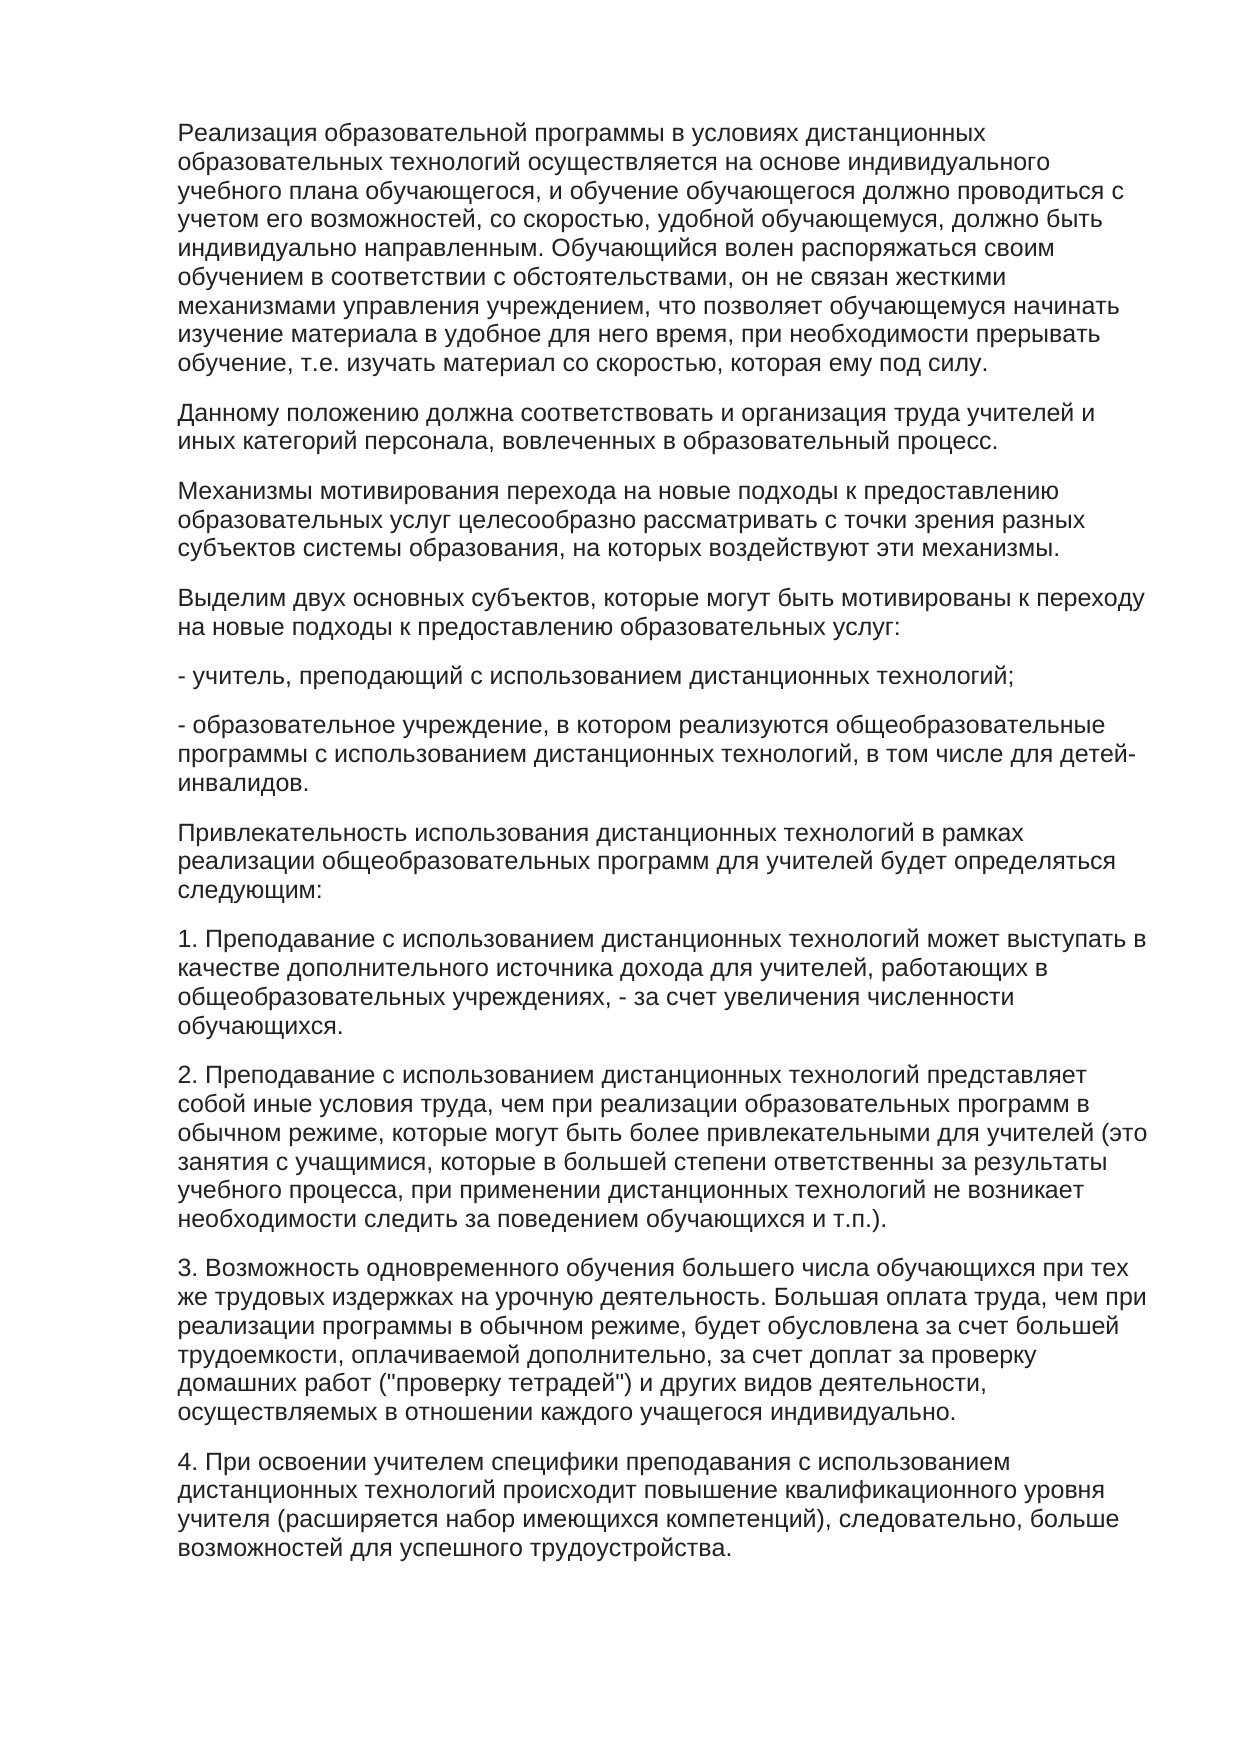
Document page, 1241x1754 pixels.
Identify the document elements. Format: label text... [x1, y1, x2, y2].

text - учитель, преподающий с использованием дистанционных технологий; [177, 661, 1152, 690]
text 4. При освоении учителем специфики преподавания с использованием дистанционных технологий происходит повышение квалификационного уровня учителя (расширяется набор имеющихся компетенций), следовательно, больше возможностей для успешного трудоустройства. [177, 1447, 1152, 1562]
text Привлекательность использования дистанционных технологий в рамках реализации общеобразовательных программ для учителей будет определяться следующим: [177, 817, 1152, 904]
text Выделим двух основных субъектов, которые могут быть мотивированы к переходу на новые подходы к предоставлению образовательных услуг: [177, 583, 1152, 640]
text Механизмы мотивирования перехода на новые подходы к предоставлению образовательных услуг целесообразно рассматривать с точки зрения разных субъектов системы образования, на которых воздействуют эти механизмы. [177, 476, 1152, 562]
text - образовательное учреждение, в котором реализуются общеобразовательные программы с использованием дистанционных технологий, в том числе для детей-инвалидов. [177, 711, 1152, 797]
text Реализация образовательной программы в условиях дистанционных образовательных технологий осуществляется на основе индивидуального учебного плана обучающегося, и обучение обучающегося должно проводиться с учетом его возможностей, со скоростью, удобной обучающемуся, должно быть индивидуально направленным. Обучающийся волен распоряжаться своим обучением в соответствии с обстоятельствами, он не связан жесткими механизмами управления учреждением, что позволяет обучающемуся начинать изучение материала в удобное для него время, при необходимости прерывать обучение, т.е. изучать материал со скоростью, которая ему под силу. [177, 118, 1152, 377]
text 3. Возможность одновременного обучения большего числа обучающихся при тех же трудовых издержках на урочную деятельность. Большая оплата труда, чем при реализации программы в обычном режиме, будет обусловлена за счет большей трудоемкости, оплачиваемой дополнительно, за счет доплат за проверку домашних работ ("проверку тетрадей") и других видов деятельности, осуществляемых в отношении каждого учащегося индивидуально. [177, 1253, 1152, 1426]
text 2. Преподавание с использованием дистанционных технологий представляет собой иные условия труда, чем при реализации образовательных программ в обычном режиме, которые могут быть более привлекательными для учителей (это занятия с учащимися, которые в большей степени ответственны за результаты учебного процесса, при применении дистанционных технологий не возникает необходимости следить за поведением обучающихся и т.п.). [177, 1060, 1152, 1233]
text Данному положению должна соответствовать и организация труда учителей и иных категорий персонала, вовлеченных в образовательный процесс. [177, 398, 1152, 455]
text 1. Преподавание с использованием дистанционных технологий может выступать в качестве дополнительного источника дохода для учителей, работающих в общеобразовательных учреждениях, - за счет увеличения численности обучающихся. [177, 924, 1152, 1039]
